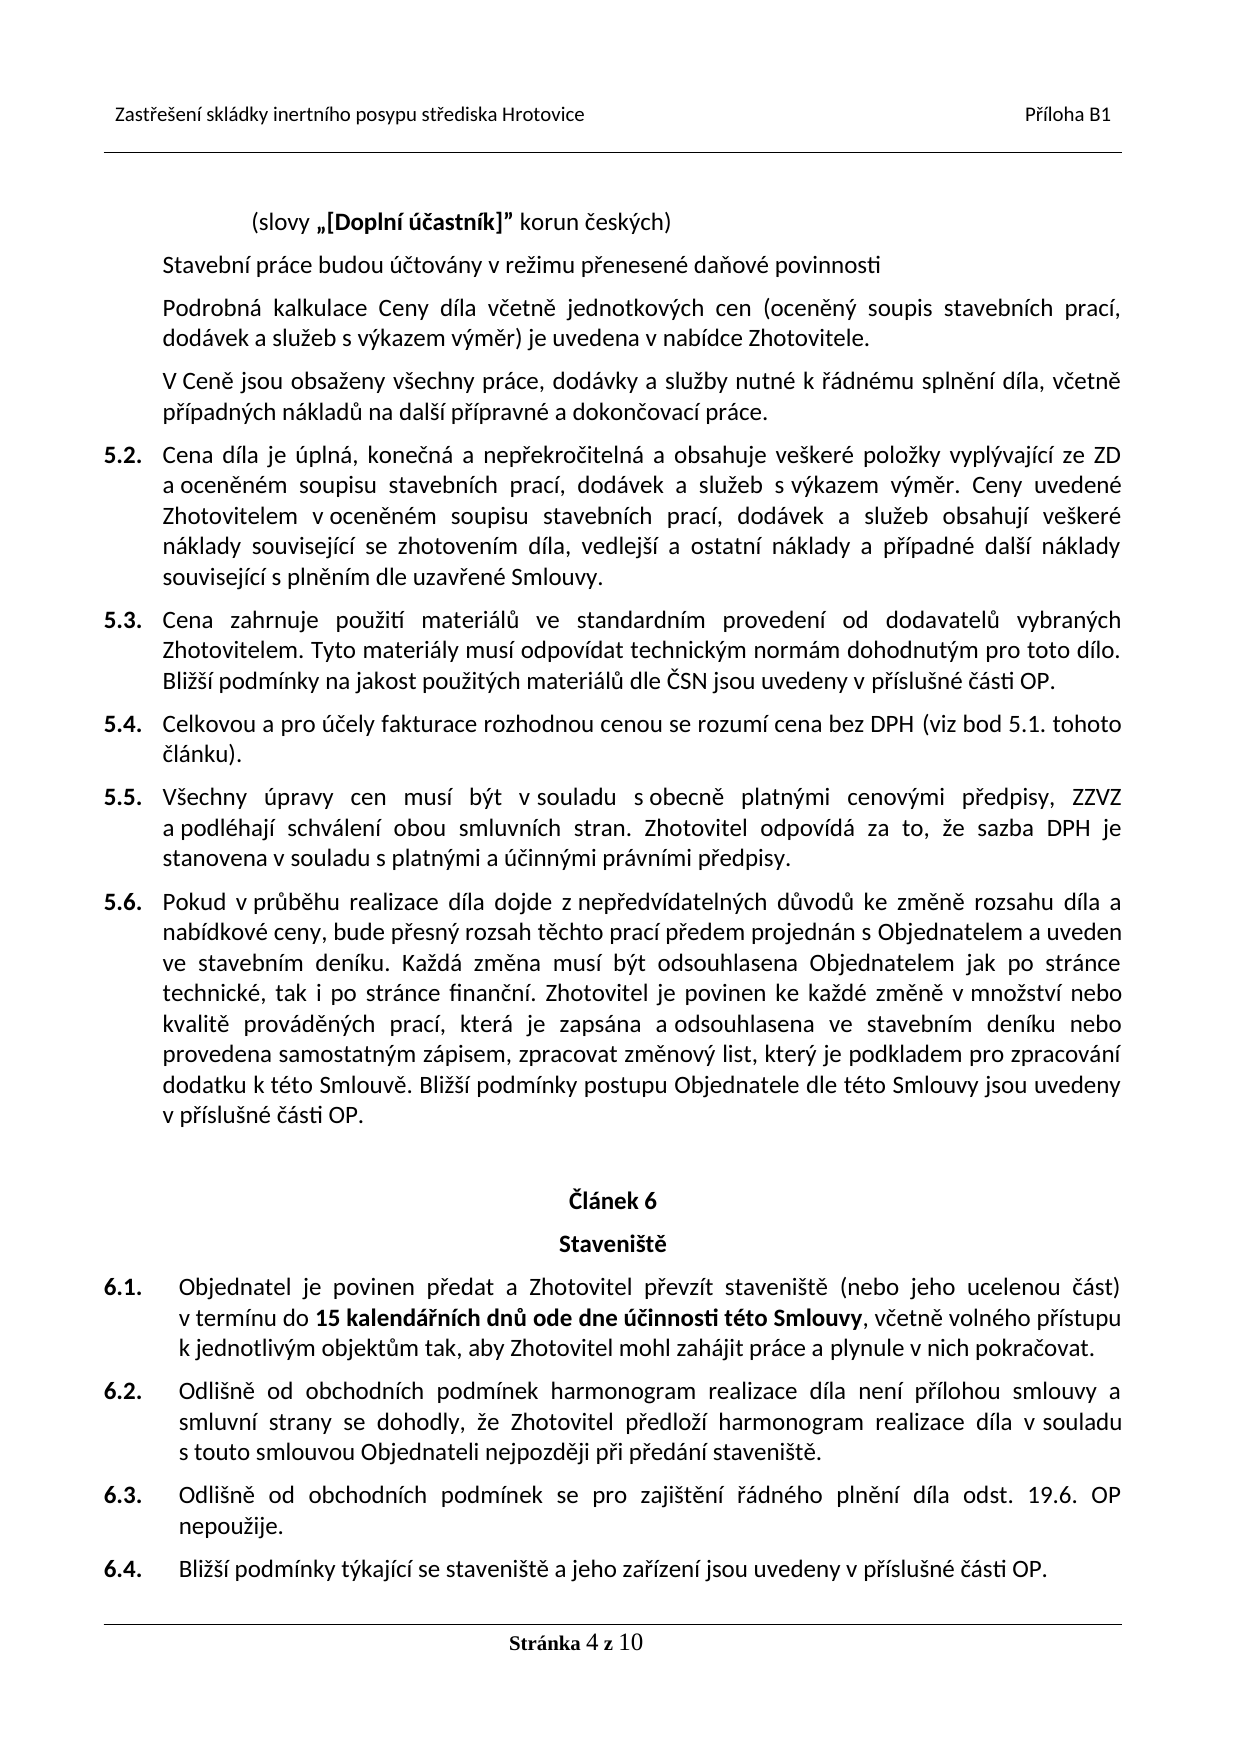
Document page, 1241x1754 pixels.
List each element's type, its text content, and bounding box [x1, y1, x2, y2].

list Cena díla je úplná, konečná a nepřekročitelná a obsahuje veškeré položky vyplývající ze ZD a oceněném soupisu stavebních prací, dodávek a služeb s výkazem výměr. Ceny uvedené Zhotovitelem v oceněném soupisu stavebních prací, dodávek a služeb obsahují veškeré náklady související se zhotovením díla, vedlejší a ostatní náklady a případné další náklady související s plněním dle uzavřené Smlouvy. [103, 439, 1122, 591]
text (slovy „[Doplní účastník]” korun českých) [178, 206, 1122, 236]
list Pokud v průběhu realizace díla dojde z nepředvídatelných důvodů ke změně rozsahu díla a nabídkové ceny, bude přesný rozsah těchto prací předem projednán s Objednatelem a uveden ve stavebním deníku. Každá změna musí být odsouhlasena Objednatelem jak po stránce technické, tak i po stránce finanční. Zhotovitel je povinen ke každé změně v množství nebo kvalitě prováděných prací, která je zapsána a odsouhlasena ve stavebním deníku nebo provedena samostatným zápisem, zpracovat změnový list, který je podkladem pro zpracování dodatku k této Smlouvě. Bližší podmínky postupu Objednatele dle této Smlouvy jsou uvedeny v příslušné části OP. [103, 886, 1122, 1130]
list Cena zahrnuje použití materiálů ve standardním provedení od dodavatelů vybraných Zhotovitelem. Tyto materiály musí odpovídat technickým normám dohodnutým pro toto dílo. Bližší podmínky na jakost použitých materiálů dle ČSN jsou uvedeny v příslušné části OP. [103, 604, 1122, 696]
text V Ceně jsou obsaženy všechny práce, dodávky a služby nutné k řádnému splnění díla, včetně případných nákladů na další přípravné a dokončovací práce. [162, 365, 1122, 426]
list Objednatel je povinen předat a Zhotovitel převzít staveniště (nebo jeho ucelenou část) v termínu do 15 kalendářních dnů ode dne účinnosti této Smlouvy, včetně volného přístupu k jednotlivým objektům tak, aby Zhotovitel mohl zahájit práce a plynule v nich pokračovat. [103, 1271, 1122, 1363]
text Staveniště [103, 1228, 1122, 1259]
list Odlišně od obchodních podmínek se pro zajištění řádného plnění díla odst. 19.6. OP nepoužije. [103, 1479, 1122, 1541]
text Článek 6 [103, 1185, 1122, 1216]
text Stavební práce budou účtovány v režimu přenesené daňové povinnosti [103, 249, 1122, 279]
text Podrobná kalkulace Ceny díla včetně jednotkových cen (oceněný soupis stavebních prací, dodávek a služeb s výkazem výměr) je uvedena v nabídce Zhotovitele. [162, 292, 1122, 353]
list Odlišně od obchodních podmínek harmonogram realizace díla není přílohou smlouvy a smluvní strany se dohodly, že Zhotovitel předloží harmonogram realizace díla v souladu s touto smlouvou Objednateli nejpozději při předání staveniště. [103, 1375, 1122, 1467]
list Celkovou a pro účely fakturace rozhodnou cenou se rozumí cena bez DPH (viz bod 5.1. tohoto článku). [103, 708, 1122, 769]
list Bližší podmínky týkající se staveniště a jeho zařízení jsou uvedeny v příslušné části OP. [103, 1553, 1122, 1583]
list Všechny úpravy cen musí být v souladu s obecně platnými cenovými předpisy, ZZVZ a podléhají schválení obou smluvních stran. Zhotovitel odpovídá za to, že sazba DPH je stanovena v souladu s platnými a účinnými právními předpisy. [103, 782, 1122, 873]
